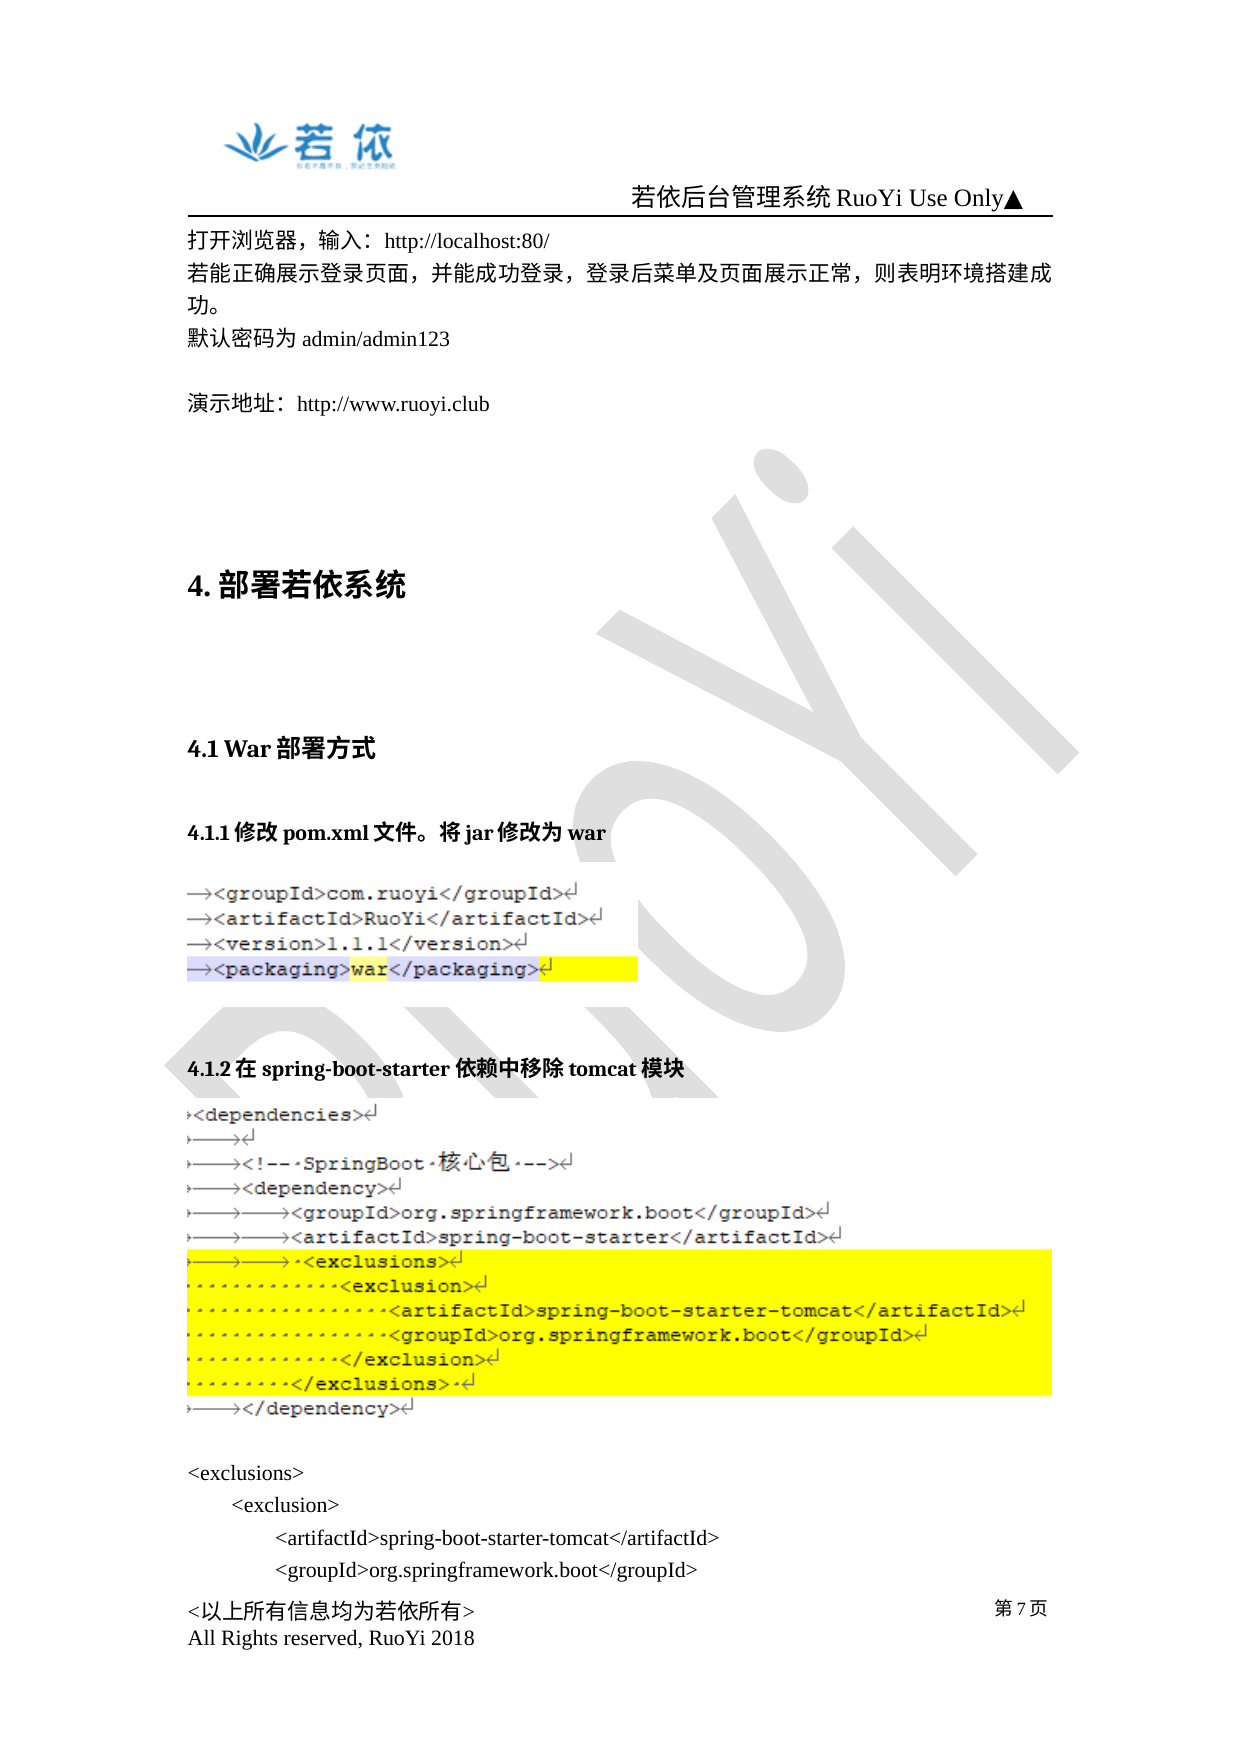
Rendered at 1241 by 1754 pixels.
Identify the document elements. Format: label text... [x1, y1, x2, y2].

picture [217, 88, 407, 206]
subtitle 4.1 War部署方式 [187, 714, 1053, 779]
text <artifactId>spring-boot-starter-tomcat</artifactId> [187, 1521, 1053, 1553]
picture [187, 862, 638, 1007]
text <exclusions> [187, 1456, 1053, 1488]
subtitle 4. 部署若依系统 [187, 551, 1053, 616]
text 默认密码为 admin/admin123 [187, 320, 1053, 353]
text 演示地址：http://www.ruoyi.club [187, 385, 1053, 418]
picture [187, 1098, 1052, 1433]
subtitle 4.1.2 在spring-boot-starter依赖中移除tomcat模块 [187, 1050, 1053, 1083]
text <exclusion> [187, 1488, 1053, 1521]
subtitle 4.1.1 修改pom.xml文件。将jar修改为war [187, 814, 1053, 847]
text <groupId>org.springframework.boot</groupId> [187, 1553, 1053, 1586]
text 打开浏览器，输入：http://localhost:80/ [187, 223, 1053, 255]
text 若能正确展示登录页面，并能成功登录，登录后菜单及页面展示正常，则表明环境搭建成功。 [187, 255, 1053, 320]
